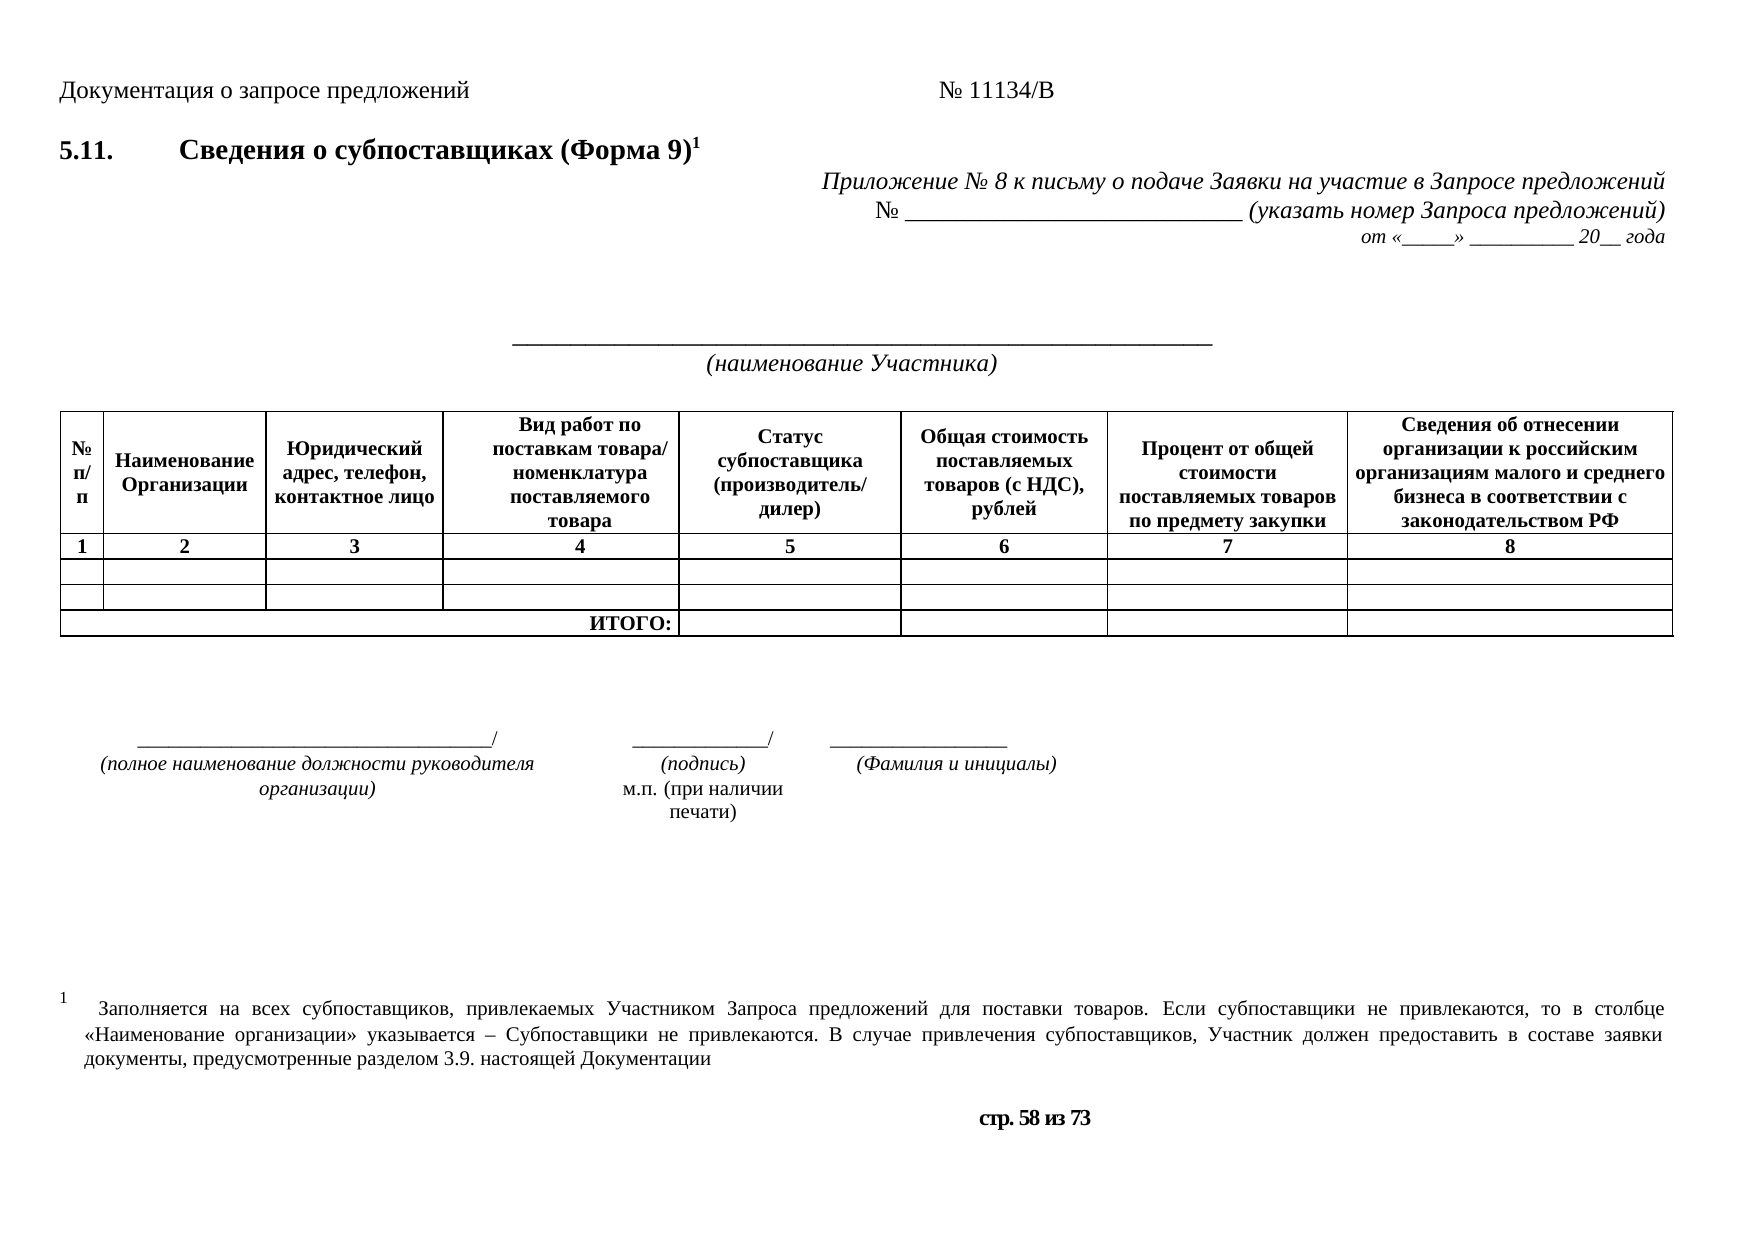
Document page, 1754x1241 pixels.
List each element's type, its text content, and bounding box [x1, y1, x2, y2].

table_cell 3 [267, 534, 442, 558]
table_cell 1 [61, 534, 103, 558]
table_cell [680, 611, 900, 635]
table_header Наименование Организации [104, 412, 265, 532]
list (наименование Участника) [38, 348, 1665, 377]
table_cell 7 [1108, 534, 1347, 558]
table_cell [902, 560, 1107, 584]
table_cell [902, 585, 1107, 609]
table_cell [1108, 611, 1347, 635]
table_cell [1348, 585, 1672, 609]
table_cell (подпись) м.п. (при наличии печати) [588, 751, 818, 823]
table_cell [680, 585, 900, 609]
table_header № п/п [61, 412, 103, 532]
text Приложение № 8 к письму о подаче Заявки на участие в Запросе предложений [59, 166, 1665, 195]
table_cell [902, 611, 1107, 635]
table_cell 2 [104, 534, 265, 558]
table_cell [1348, 560, 1672, 584]
table_header Вид работ по поставкам товара/ номенклатура поставляемого товара [444, 412, 678, 532]
table_cell [61, 585, 103, 609]
table_cell [444, 560, 678, 584]
table_cell [444, 585, 678, 609]
table_header Процент от общей стоимости поставляемых товаров по предмету закупки [1108, 412, 1347, 532]
table_header Сведения об отнесении организации к российским организациям малого и среднего бизнеса в соответствии с законодательством РФ [1348, 412, 1672, 532]
table_cell [1108, 560, 1347, 584]
text от «_____» __________ 20__ года [59, 223, 1665, 248]
table_cell [1108, 585, 1347, 609]
table_cell [267, 585, 442, 609]
table_header Статус субпоставщика (производитель/ дилер) [680, 412, 900, 532]
table_cell 5 [680, 534, 900, 558]
table_cell [104, 585, 265, 609]
table_cell [267, 560, 442, 584]
table_header _____________/ [588, 700, 818, 750]
table_header _________________ [819, 700, 1094, 750]
table_header Юридический адрес, телефон, контактное лицо [267, 412, 442, 532]
table_cell [104, 560, 265, 584]
table_header Общая стоимость поставляемых товаров (с НДС), рублей [902, 412, 1107, 532]
table_cell 4 [444, 534, 678, 558]
table_cell [61, 560, 103, 584]
table_cell ИТОГО: [61, 611, 678, 635]
table_cell [680, 560, 900, 584]
text ________________________________________________ [59, 315, 1665, 348]
table_header __________________________________/ [48, 700, 587, 750]
list Сведения о субпоставщиках (Форма 9) [59, 132, 1665, 166]
text № ___________________________ (указать номер Запроса предложений) [59, 195, 1665, 223]
table_cell (полное наименование должности руководителя организации) [48, 751, 587, 823]
table_cell (Фамилия и инициалы) [819, 751, 1094, 823]
table_cell [1348, 611, 1672, 635]
table_cell 8 [1348, 534, 1672, 558]
table_cell 6 [902, 534, 1107, 558]
